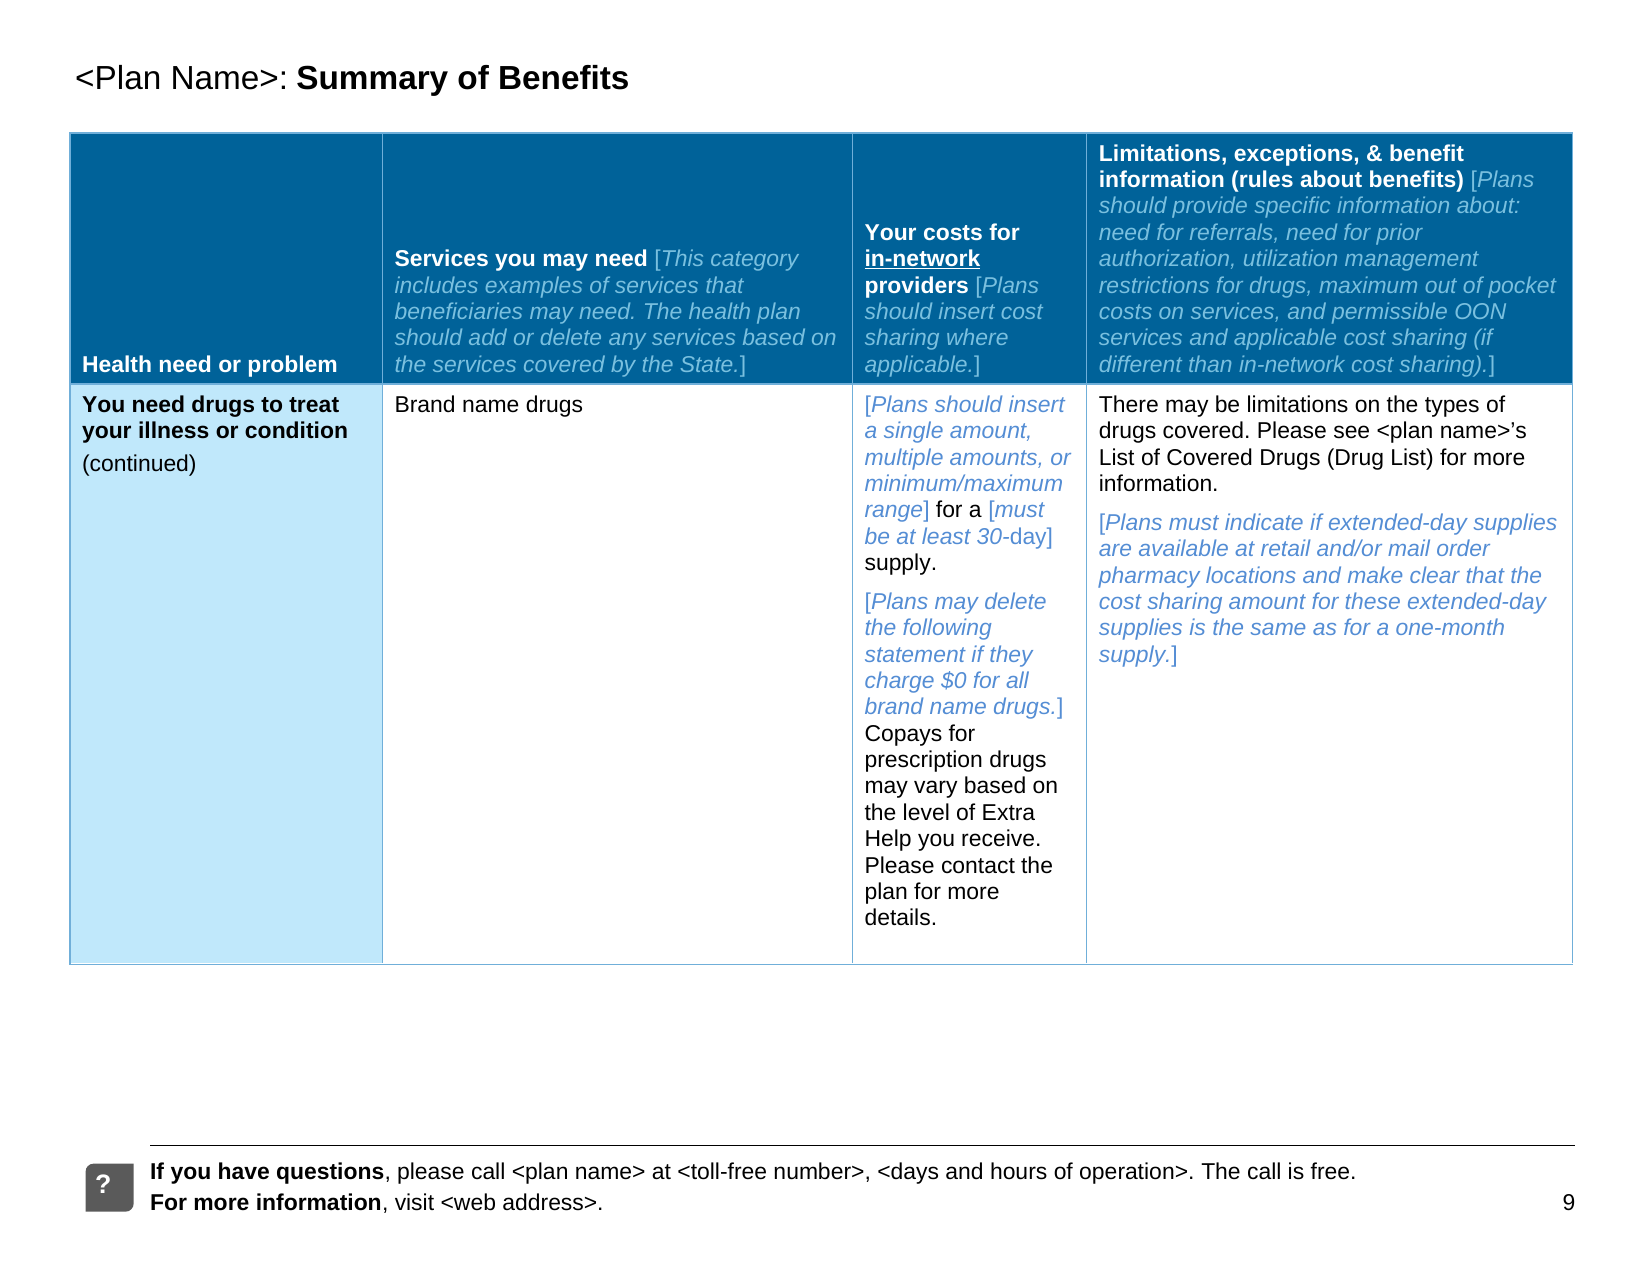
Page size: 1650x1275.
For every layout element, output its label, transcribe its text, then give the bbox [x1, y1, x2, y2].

table_cell [Plans should insert a single amount, multiple amounts, or minimum/maximum range] for a [must be at least 30-day] supply. [Plans may delete the following statement if they charge $0 for all brand name drugs.] Copays for prescription drugs may vary based on the level of Extra Help you receive. Please contact the plan for more details. [853, 385, 1086, 963]
table_cell There may be limitations on the types of drugs covered. Please see <plan name>’s List of Covered Drugs (Drug List) for more information. [Plans must indicate if extended-day supplies are available at retail and/or mail order pharmacy locations and make clear that the cost sharing amount for these extended-day supplies is the same as for a one-month supply.] [1087, 385, 1572, 963]
table_header Health need or problem [71, 134, 382, 383]
table_header Services you may need [This category includes examples of services that beneficiaries may need. The health plan should add or delete any services based on the services covered by the State.] [383, 134, 852, 383]
table_header Your costs for in-network providers [Plans should insert cost sharing where applicable.] [853, 134, 1086, 383]
table_header Limitations, exceptions, & benefit information (rules about benefits) [Plans should provide specific information about: need for referrals, need for prior authorization, utilization management restrictions for drugs, maximum out of pocket costs on services, and permissible OON services and applicable cost sharing (if different than in-network cost sharing).] [1087, 134, 1572, 383]
table_cell Brand name drugs [383, 385, 852, 963]
table_cell You need drugs to treat your illness or condition (continued) [71, 385, 382, 963]
